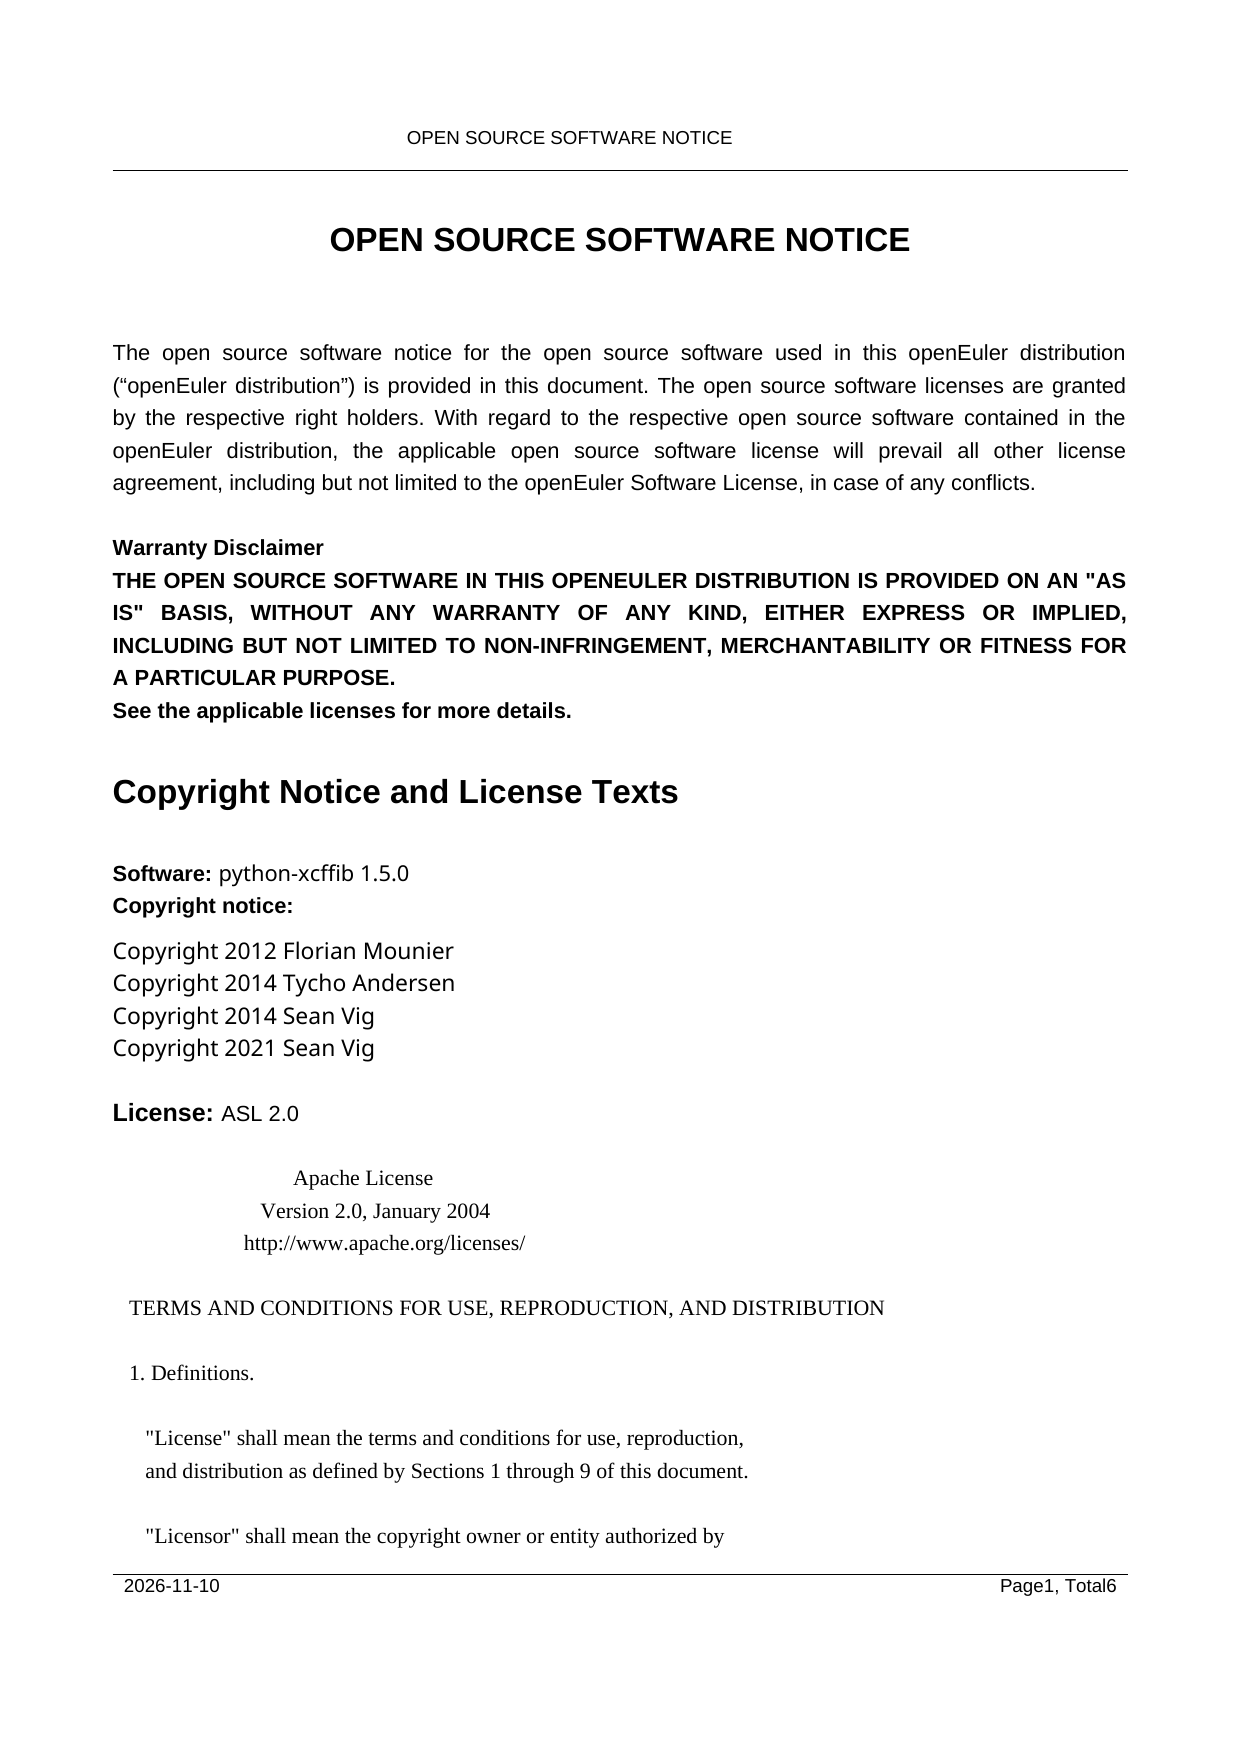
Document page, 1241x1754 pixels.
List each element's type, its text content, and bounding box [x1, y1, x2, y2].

text OPEN SOURCE SOFTWARE NOTICE [112, 206, 1128, 271]
text Warranty Disclaimer [112, 531, 1128, 564]
text Copyright 2012 Florian Mounier Copyright 2014 Tycho Andersen Copyright 2014 Sean Vig Copyright 2021 Sean Vig [112, 934, 1128, 1096]
text License: ASL 2.0 [112, 1096, 1128, 1129]
text Copyright notice: [112, 889, 1128, 921]
text Copyright Notice and License Texts [112, 759, 1128, 824]
text The open source software notice for the open source software used in this openEuler distribution (“openEuler distribution”) is provided in this document. The open source software licenses are granted by the respective right holders. With regard to the respective open source software contained in the openEuler distribution, the applicable open source software license will prevail all other license agreement, including but not limited to the openEuler Software License, in case of any conflicts. [112, 336, 1128, 499]
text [112, 1129, 1128, 1551]
title Software: python-xcffib 1.5.0 [112, 856, 1128, 889]
text THE OPEN SOURCE SOFTWARE IN THIS OPENEULER DISTRIBUTION IS PROVIDED ON AN "AS IS" BASIS, WITHOUT ANY WARRANTY OF ANY KIND, EITHER EXPRESS OR IMPLIED, INCLUDING BUT NOT LIMITED TO NON-INFRINGEMENT, MERCHANTABILITY OR FITNESS FOR A PARTICULAR PURPOSE. See the applicable licenses for more details. [112, 564, 1128, 726]
